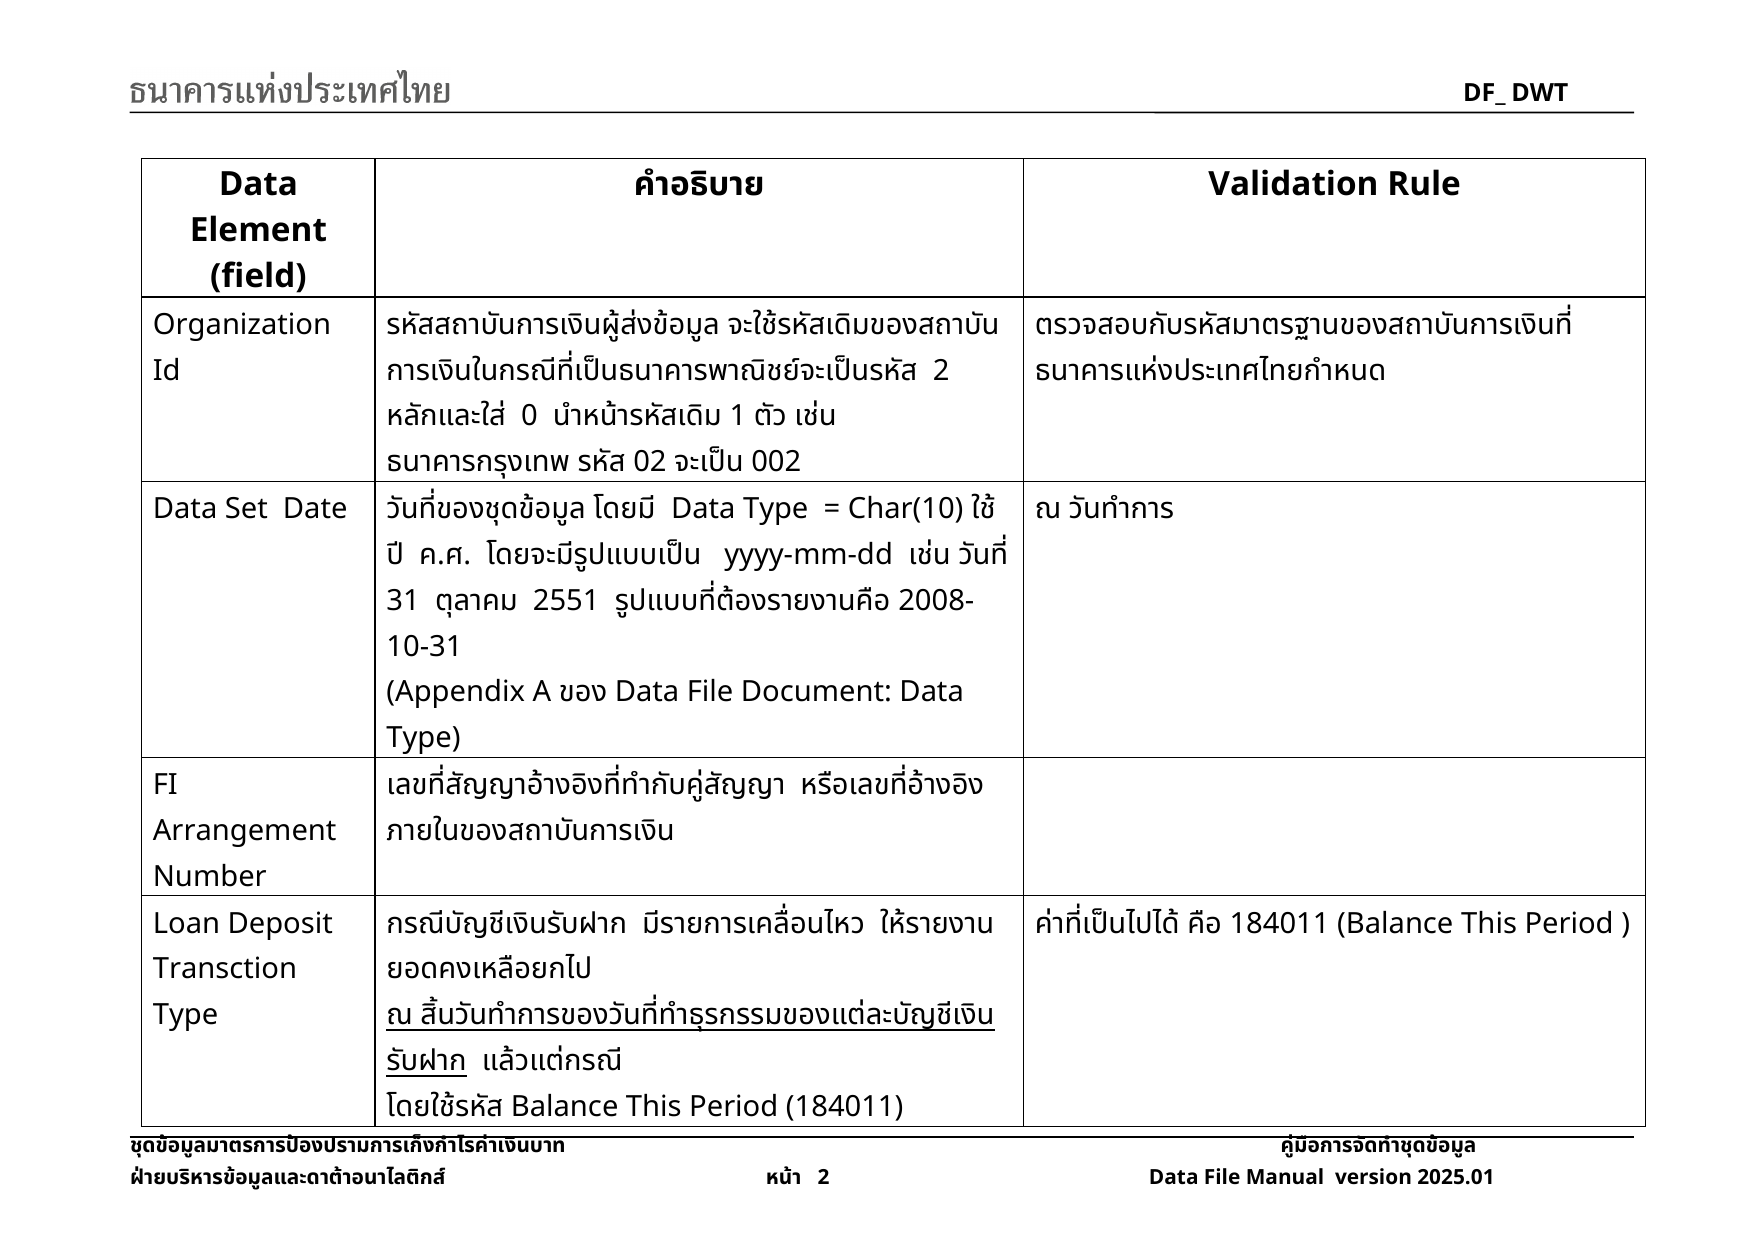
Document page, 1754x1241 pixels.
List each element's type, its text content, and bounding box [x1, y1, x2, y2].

table_cell Organization Id [142, 298, 374, 481]
text ภายใน 12.00 น. ของวันทำการถัดจากวันที่เกิดธุรกรรม [130, 112, 1634, 158]
table_header Data Element (field) [142, 159, 374, 296]
table_cell เลขที่สัญญาอ้างอิงที่ทำกับคู่สัญญา หรือเลขที่อ้างอิงภายในของสถาบันการเงิน [376, 758, 1023, 895]
table_cell รหัสสถาบันการเงินผู้ส่งข้อมูล จะใช้รหัสเดิมของสถาบันการเงินในกรณีที่เป็นธนาคารพาณิชย์จะเป็นรหัส 2 หลักและใส่ 0 นำหน้ารหัสเดิม 1 ตัว เช่น ธนาคารกรุงเทพ รหัส 02 จะเป็น 002 [376, 298, 1023, 481]
table_cell ตรวจสอบกับรหัสมาตรฐานของสถาบันการเงินที่ธนาคารแห่งประเทศไทยกำหนด [1024, 298, 1645, 481]
table_header Validation Rule [1024, 159, 1645, 296]
picture [129, 67, 452, 107]
table_cell ค่าที่เป็นไปได้ คือ 184011 (Balance This Period ) [1024, 896, 1645, 1126]
table_cell [1024, 758, 1645, 895]
table_cell ณ วันทำการ [1024, 482, 1645, 757]
table_cell Data Set Date [142, 482, 374, 757]
table_header คำอธิบาย [376, 159, 1023, 296]
table_cell FI Arrangement Number [142, 758, 374, 895]
table_cell Loan Deposit Transction Type [142, 896, 374, 1126]
table_cell วันที่ของชุดข้อมูล โดยมี Data Type = Char(10) ใช้ปี ค.ศ. โดยจะมีรูปแบบเป็น yyyy-mm-dd เช่น วันที่ 31 ตุลาคม 2551 รูปแบบที่ต้องรายงานคือ 2008-10-31 (Appendix A ของ Data File Document: Data Type) [376, 482, 1023, 757]
